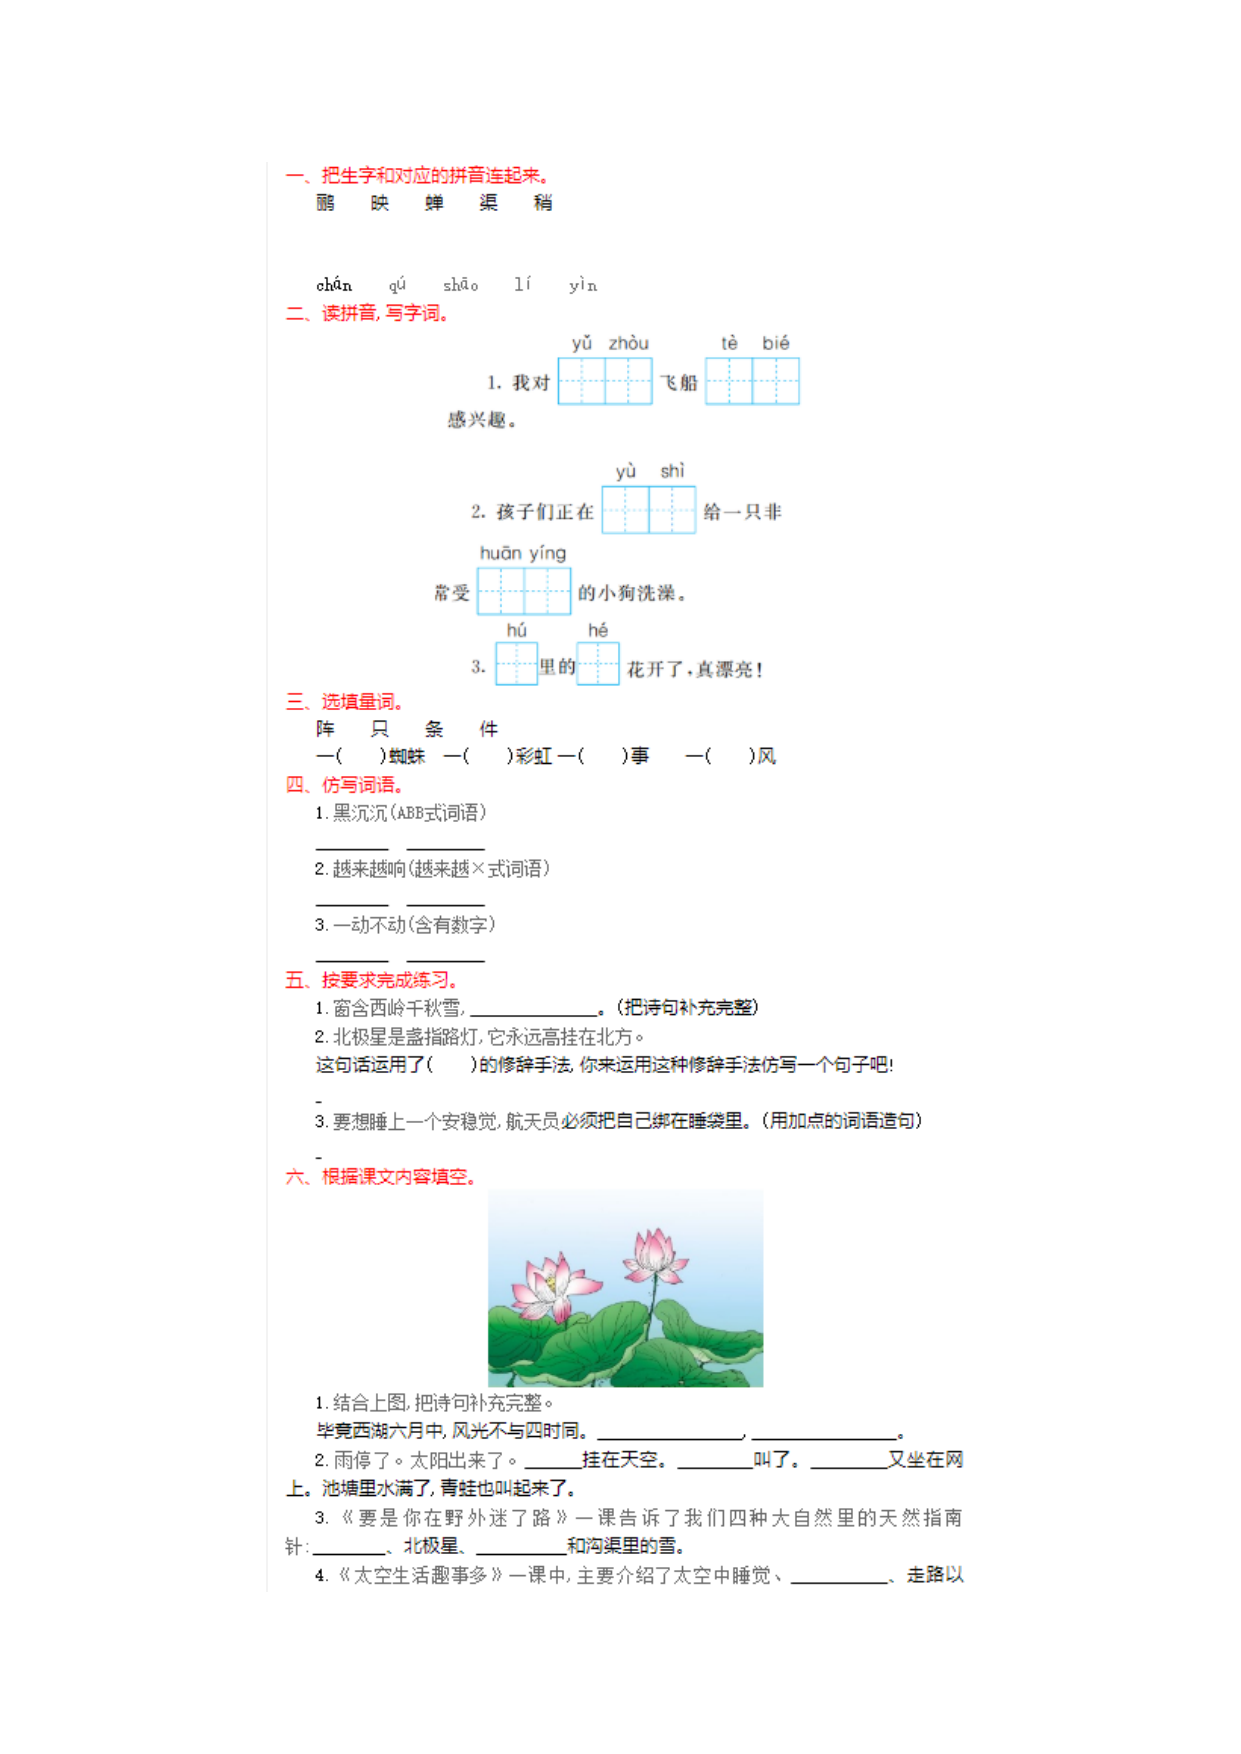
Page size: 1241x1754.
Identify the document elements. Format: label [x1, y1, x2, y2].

picture [266, 162, 974, 1592]
